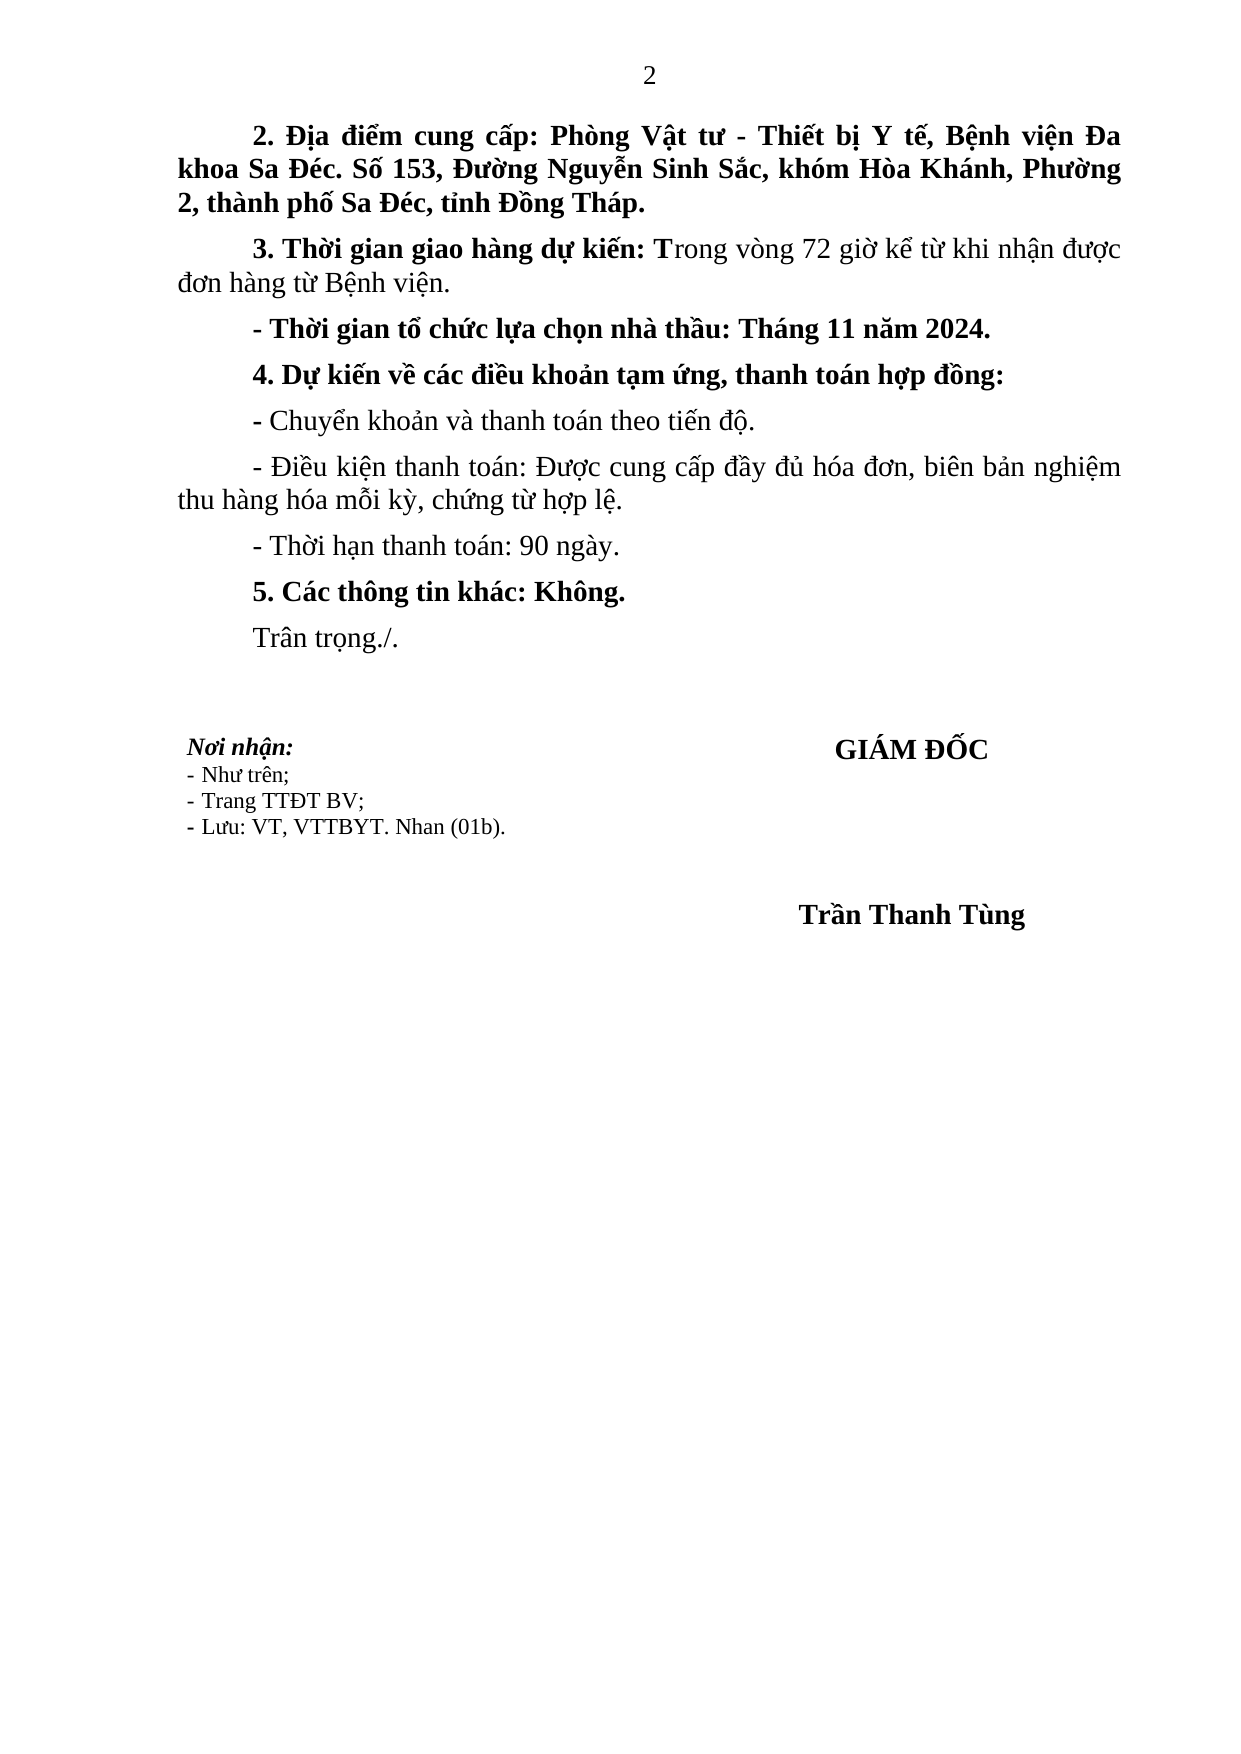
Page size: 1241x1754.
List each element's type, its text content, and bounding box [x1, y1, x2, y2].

text 2. Địa điểm cung cấp: Phòng Vật tư - Thiết bị Y tế, Bệnh viện Đa khoa Sa Đéc. Số 153, Đường Nguyễn Sinh Sắc, khóm Hòa Khánh, Phường 2, thành phố Sa Đéc, tỉnh Đồng Tháp. [177, 118, 1122, 219]
text - Chuyển khoản và thanh toán theo tiến độ. [177, 403, 1122, 436]
text - Điều kiện thanh toán: Được cung cấp đầy đủ hóa đơn, biên bản nghiệm thu hàng hóa mỗi kỳ, chứng từ hợp lệ. [177, 449, 1122, 516]
text 3. Thời gian giao hàng dự kiến: Trong vòng 72 giờ kể từ khi nhận được đơn hàng từ Bệnh viện. [177, 231, 1122, 298]
table_header Nơi nhận: Như trên; Trang TTĐT BV; Lưu: VT, VTTBYT. Nhan (01b). [175, 732, 656, 931]
table_header GIÁM ĐỐC Trần Thanh Tùng [656, 732, 1124, 931]
text 4. Dự kiến về các điều khoản tạm ứng, thanh toán hợp đồng: [177, 357, 1122, 390]
text 5. Các thông tin khác: Không. [177, 574, 1122, 608]
text Trân trọng./. [177, 621, 1122, 654]
text - Thời hạn thanh toán: 90 ngày. [177, 528, 1122, 562]
text - Thời gian tổ chức lựa chọn nhà thầu: Tháng 11 năm 2024. [177, 311, 1122, 344]
